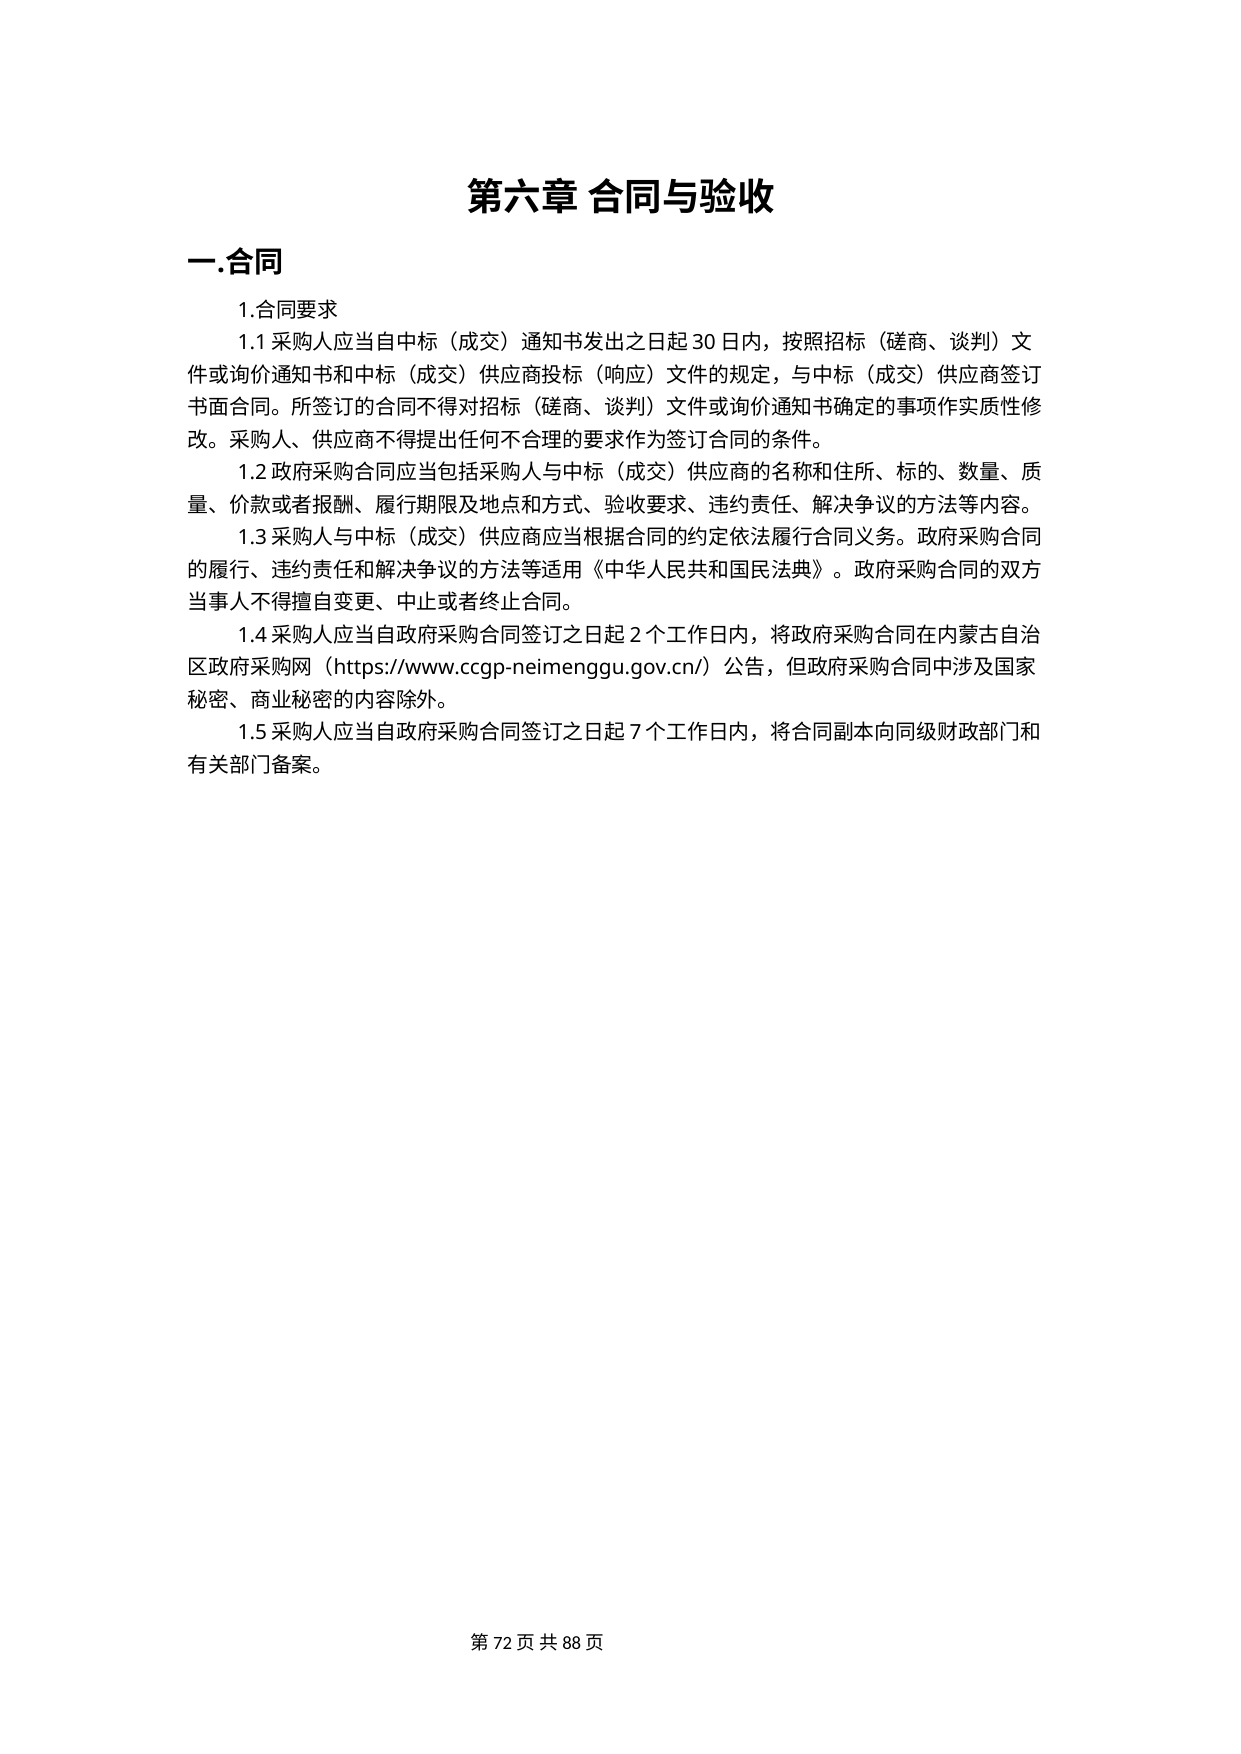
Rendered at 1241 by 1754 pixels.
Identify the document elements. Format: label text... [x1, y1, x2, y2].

text 1.3采购人与中标（成交）供应商应当根据合同的约定依法履行合同义务。政府采购合同的履行、违约责任和解决争议的方法等适用《中华人民共和国民法典》。政府采购合同的双方当事人不得擅自变更、中止或者终止合同。 [187, 519, 1053, 617]
text 1.4采购人应当自政府采购合同签订之日起2个工作日内，将政府采购合同在内蒙古自治区政府采购网（https://www.ccgp-neimenggu.gov.cn/）公告，但政府采购合同中涉及国家秘密、商业秘密的内容除外。 [187, 617, 1053, 714]
text 第六章 合同与验收 [187, 162, 1053, 227]
text 1.2政府采购合同应当包括采购人与中标（成交）供应商的名称和住所、标的、数量、质量、价款或者报酬、履行期限及地点和方式、验收要求、违约责任、解决争议的方法等内容。 [187, 454, 1053, 519]
text 1.1采购人应当自中标（成交）通知书发出之日起30日内，按照招标（磋商、谈判）文件或询价通知书和中标（成交）供应商投标（响应）文件的规定，与中标（成交）供应商签订书面合同。所签订的合同不得对招标（磋商、谈判）文件或询价通知书确定的事项作实质性修改。采购人、供应商不得提出任何不合理的要求作为签订合同的条件。 [187, 324, 1053, 454]
text 一.合同 [187, 227, 1053, 292]
text 1.合同要求 [187, 292, 1053, 324]
text 1.5采购人应当自政府采购合同签订之日起7个工作日内，将合同副本向同级财政部门和有关部门备案。 [187, 714, 1053, 779]
